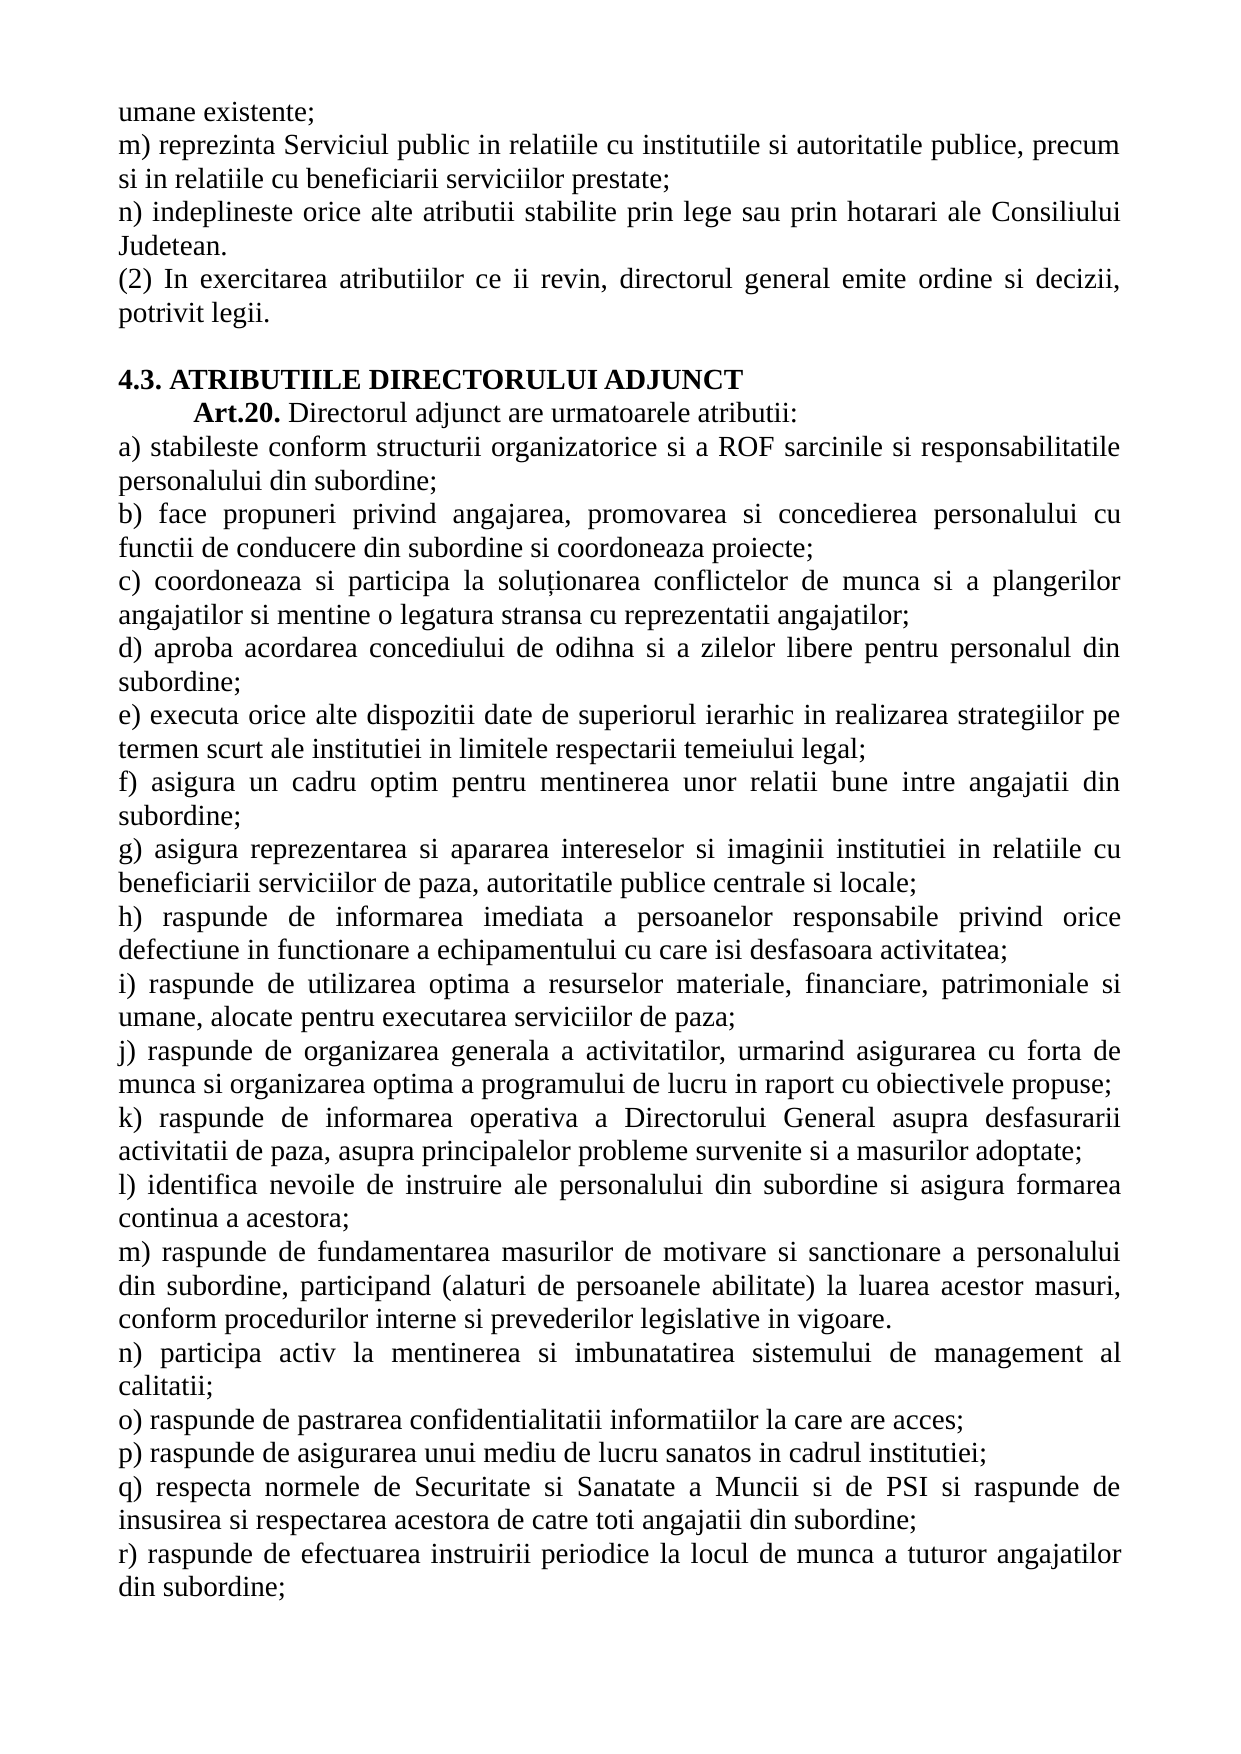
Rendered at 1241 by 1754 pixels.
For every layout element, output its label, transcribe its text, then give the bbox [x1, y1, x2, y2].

text 4.3. ATRIBUTIILE DIRECTORULUI ADJUNCT [118, 362, 1122, 396]
text o) raspunde de pastrarea confidentialitatii informatiilor la care are acces; [159, 1402, 1122, 1435]
text Art.20. Directorul adjunct are urmatoarele atributii: [118, 396, 1122, 429]
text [118, 94, 1122, 127]
text l) identifica nevoile de instruire ale personalului din subordine si asigura formarea continua a acestora; [118, 1167, 1122, 1234]
text p) raspunde de asigurarea unui mediu de lucru sanatos in cadrul institutiei; [159, 1435, 1122, 1469]
text e) executa orice alte dispozitii date de superiorul ierarhic in realizarea strategiilor pe termen scurt ale institutiei in limitele respectarii temeiului legal; [118, 697, 1122, 764]
text h) raspunde de informarea imediata a persoanelor responsabile privind orice defectiune in functionare a echipamentului cu care isi desfasoara activitatea; [118, 899, 1122, 966]
text i) raspunde de utilizarea optima a resurselor materiale, financiare, patrimoniale si umane, alocate pentru executarea serviciilor de paza; [118, 966, 1122, 1033]
text m) reprezinta Serviciul public in relatiile cu institutiile si autoritatile publice, precum si in relatiile cu beneficiarii serviciilor prestate; [118, 127, 1122, 194]
text j) raspunde de organizarea generala a activitatilor, urmarind asigurarea cu forta de munca si organizarea optima a programului de lucru in raport cu obiectivele propuse; [118, 1033, 1122, 1100]
text a) stabileste conform structurii organizatorice si a ROF sarcinile si responsabilitatile personalului din subordine; [118, 429, 1122, 496]
text m) raspunde de fundamentarea masurilor de motivare si sanctionare a personalului din subordine, participand (alaturi de persoanele abilitate) la luarea acestor masuri, conform procedurilor interne si prevederilor legislative in vigoare. [118, 1234, 1122, 1335]
text (2) In exercitarea atributiilor ce ii revin, directorul general emite ordine si decizii, potrivit legii. [118, 261, 1122, 328]
text q) respecta normele de Securitate si Sanatate a Muncii si de PSI si raspunde de insusirea si respectarea acestora de catre toti angajatii din subordine; [118, 1469, 1122, 1536]
text n) indeplineste orice alte atributii stabilite prin lege sau prin hotarari ale Consiliului Judetean. [118, 194, 1122, 261]
text n) participa activ la mentinerea si imbunatatirea sistemului de management al calitatii; [118, 1335, 1122, 1402]
text d) aproba acordarea concediului de odihna si a zilelor libere pentru personalul din subordine; [118, 630, 1122, 697]
text b) face propuneri privind angajarea, promovarea si concedierea personalului cu functii de conducere din subordine si coordoneaza proiecte; [118, 496, 1122, 563]
text g) asigura reprezentarea si apararea intereselor si imaginii institutiei in relatiile cu beneficiarii serviciilor de paza, autoritatile publice centrale si locale; [118, 832, 1122, 899]
text k) raspunde de informarea operativa a Directorului General asupra desfasurarii activitatii de paza, asupra principalelor probleme survenite si a masurilor adoptate; [118, 1100, 1122, 1167]
text c) coordoneaza si participa la soluționarea conflictelor de munca si a plangerilor angajatilor si mentine o legatura stransa cu reprezentatii angajatilor; [118, 563, 1122, 630]
text r) raspunde de efectuarea instruirii periodice la locul de munca a tuturor angajatilor din subordine; [118, 1536, 1122, 1603]
text f) asigura un cadru optim pentru mentinerea unor relatii bune intre angajatii din subordine; [118, 764, 1122, 832]
